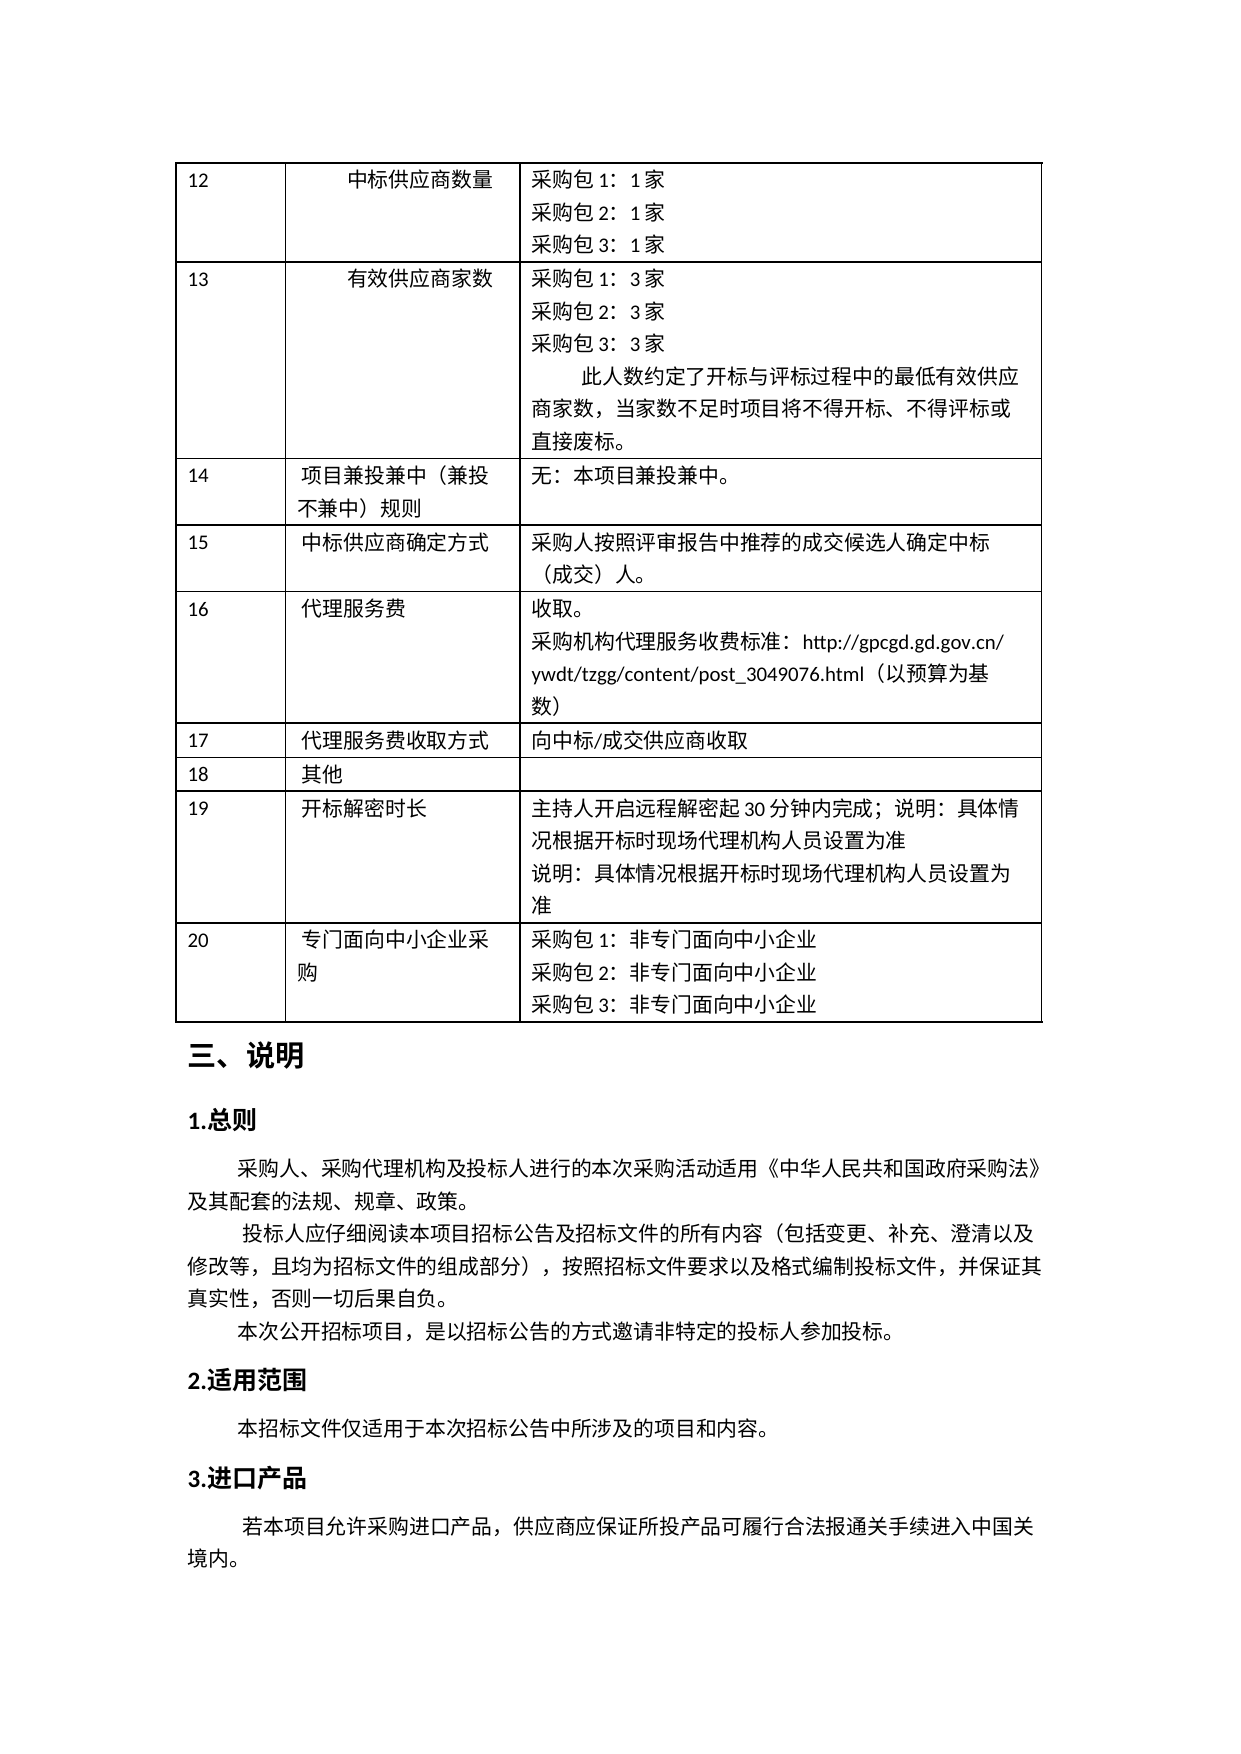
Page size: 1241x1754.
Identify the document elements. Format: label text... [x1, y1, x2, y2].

text 三、说明 [187, 1023, 1053, 1088]
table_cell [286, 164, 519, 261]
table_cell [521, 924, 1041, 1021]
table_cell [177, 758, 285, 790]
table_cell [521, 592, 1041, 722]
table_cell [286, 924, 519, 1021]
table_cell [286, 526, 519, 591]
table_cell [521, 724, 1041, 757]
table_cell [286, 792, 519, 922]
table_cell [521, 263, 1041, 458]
text 2.适用范围 [187, 1348, 1053, 1413]
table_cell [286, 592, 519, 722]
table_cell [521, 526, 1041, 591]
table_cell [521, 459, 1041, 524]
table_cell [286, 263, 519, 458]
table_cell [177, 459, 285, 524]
text 投标人应仔细阅读本项目招标公告及招标文件的所有内容（包括变更、补充、澄清以及修改等，且均为招标文件的组成部分），按照招标文件要求以及格式编制投标文件，并保证其真实性，否则一切后果自负。 [187, 1218, 1053, 1315]
text 本招标文件仅适用于本次招标公告中所涉及的项目和内容。 [187, 1413, 1053, 1445]
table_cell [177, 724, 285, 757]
text 若本项目允许采购进口产品，供应商应保证所投产品可履行合法报通关手续进入中国关境内。 [187, 1510, 1053, 1575]
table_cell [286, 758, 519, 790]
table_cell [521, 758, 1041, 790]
text 1.总则 [187, 1088, 1053, 1153]
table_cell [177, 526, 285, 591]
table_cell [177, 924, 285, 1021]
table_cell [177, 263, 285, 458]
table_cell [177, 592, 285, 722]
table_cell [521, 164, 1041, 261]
text 采购人、采购代理机构及投标人进行的本次采购活动适用《中华人民共和国政府采购法》及其配套的法规、规章、政策。 [187, 1153, 1053, 1218]
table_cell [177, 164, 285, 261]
text 本次公开招标项目，是以招标公告的方式邀请非特定的投标人参加投标。 [187, 1315, 1053, 1348]
text 3.进口产品 [187, 1445, 1053, 1510]
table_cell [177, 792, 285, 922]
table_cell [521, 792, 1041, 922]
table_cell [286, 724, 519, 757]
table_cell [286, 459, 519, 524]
